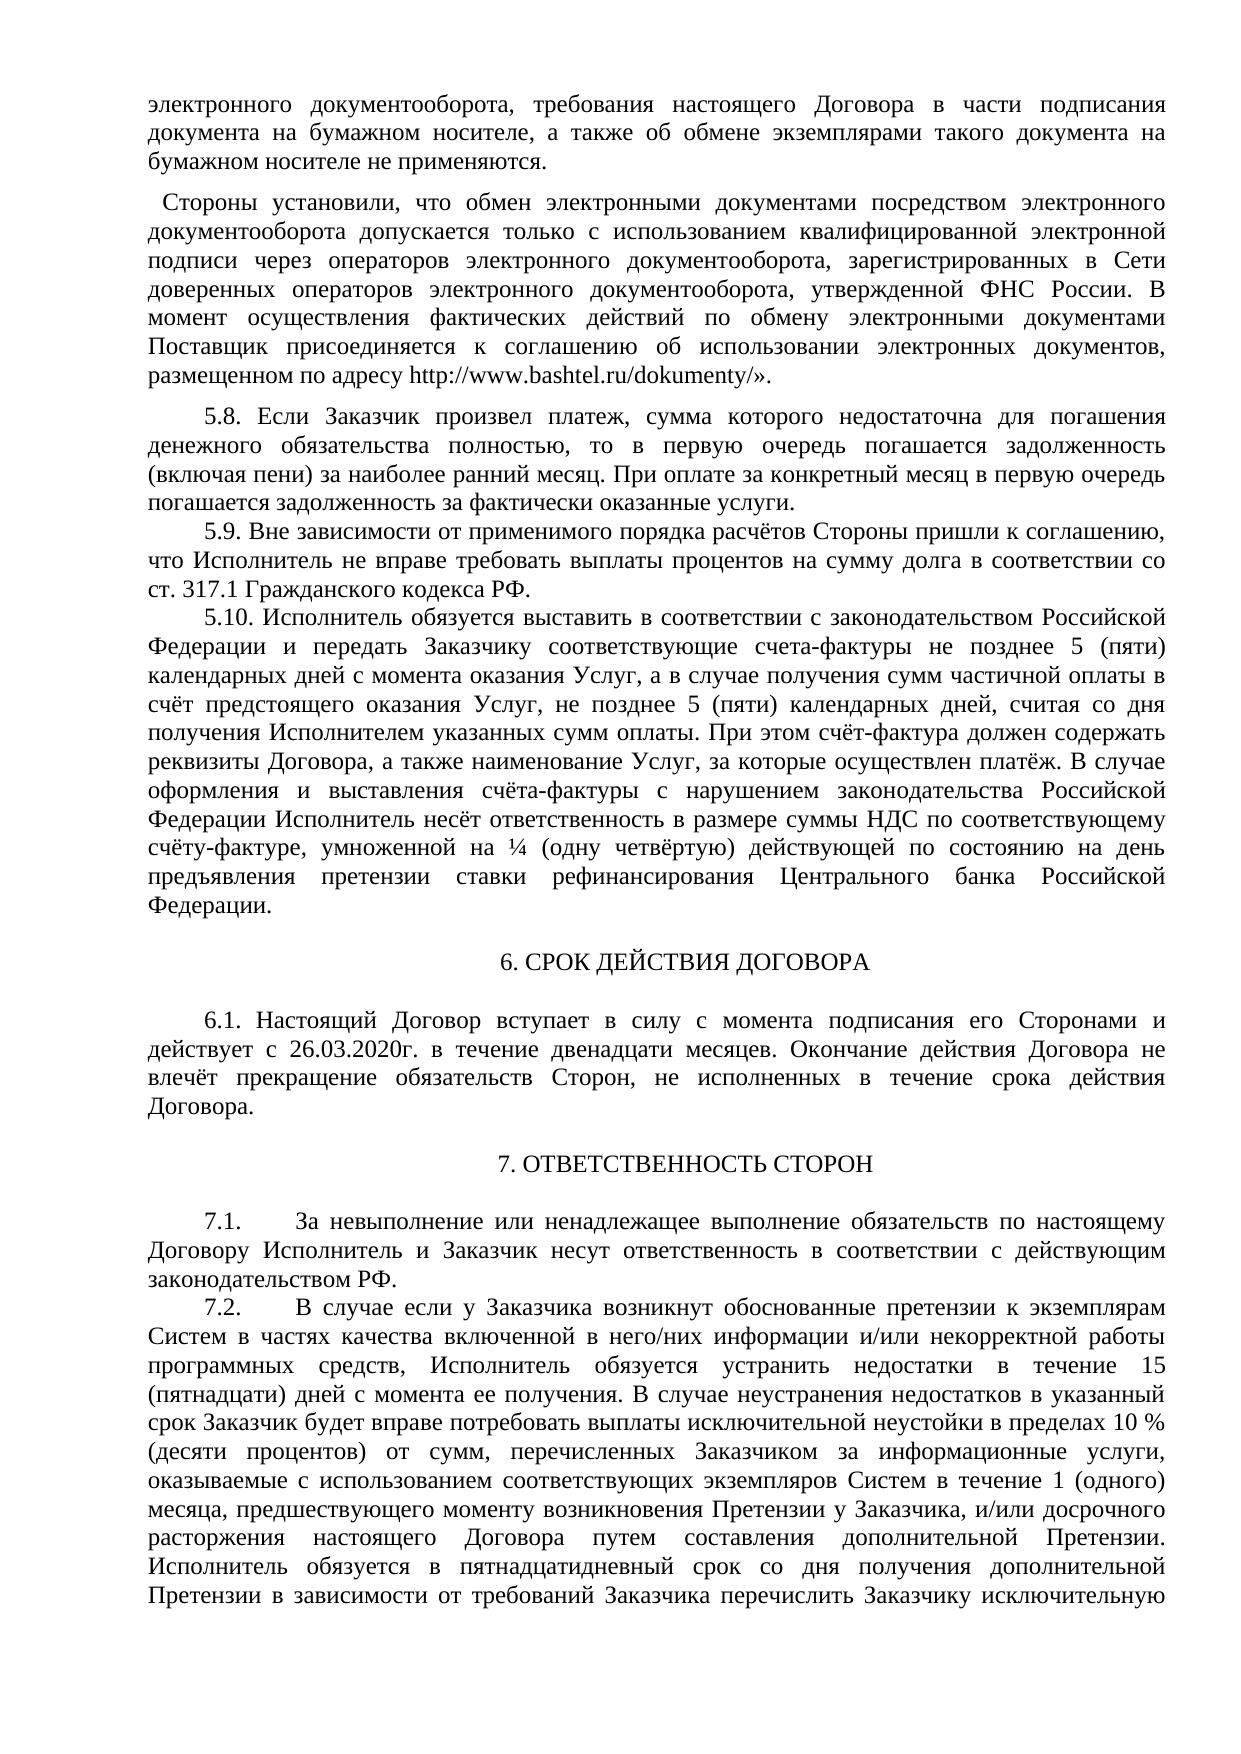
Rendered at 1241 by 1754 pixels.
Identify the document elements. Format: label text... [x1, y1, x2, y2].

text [148, 89, 1167, 175]
text 5.9. Вне зависимости от применимого порядка расчётов Стороны пришли к соглашению, что Исполнитель не вправе требовать выплаты процентов на сумму долга в соответствии со ст. 317.1 Гражданского кодекса РФ. [148, 516, 1167, 602]
text 5.10. Исполнитель обязуется выставить в соответствии с законодательством Российской Федерации и передать Заказчику соответствующие счета-фактуры не позднее 5 (пяти) календарных дней с момента оказания Услуг, а в случае получения сумм частичной оплаты в счёт предстоящего оказания Услуг, не позднее 5 (пяти) календарных дней, считая со дня получения Исполнителем указанных сумм оплаты. При этом счёт-фактура должен содержать реквизиты Договора, а также наименование Услуг, за которые осуществлен платёж. В случае оформления и выставления счёта-фактуры с нарушением законодательства Российской Федерации Исполнитель несёт ответственность в размере суммы НДС по соответствующему счёту-фактуре, умноженной на ¼ (одну четвёртую) действующей по состоянию на день предъявления претензии ставки рефинансирования Центрального банка Российской Федерации. [148, 602, 1167, 919]
text 7.1. За невыполнение или ненадлежащее выполнение обязательств по настоящему Договору Исполнитель и Заказчик несут ответственность в соответствии с действующим законодательством РФ. [148, 1206, 1167, 1292]
text 6.1. Настоящий Договор вступает в силу с момента подписания его Сторонами и действует с 26.03.2020г. в течение двенадцати месяцев. Окончание действия Договора не влечёт прекращение обязательств Сторон, не исполненных в течение срока действия Договора. [148, 1005, 1167, 1120]
text 6. СРОК ДЕЙСТВИЯ ДОГОВОРА [148, 947, 1167, 976]
text 5.8. Если Заказчик произвел платеж, сумма которого недостаточна для погашения денежного обязательства полностью, то в первую очередь погашается задолженность (включая пени) за наиболее ранний месяц. При оплате за конкретный месяц в первую очередь погашается задолженность за фактически оказанные услуги. [148, 401, 1167, 516]
text 7. ОТВЕТСТВЕННОСТЬ СТОРОН [148, 1149, 1167, 1177]
text Стороны установили, что обмен электронными документами посредством электронного документооборота допускается только с использованием квалифицированной электронной подписи через операторов электронного документооборота, зарегистрированных в Сети доверенных операторов электронного документооборота, утвержденной ФНС России. В момент осуществления фактических действий по обмену электронными документами Поставщик присоединяется к соглашению об использовании электронных документов, размещенном по адресу http://www.bashtel.ru/dokumenty/». [148, 187, 1167, 389]
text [148, 1292, 1167, 1609]
